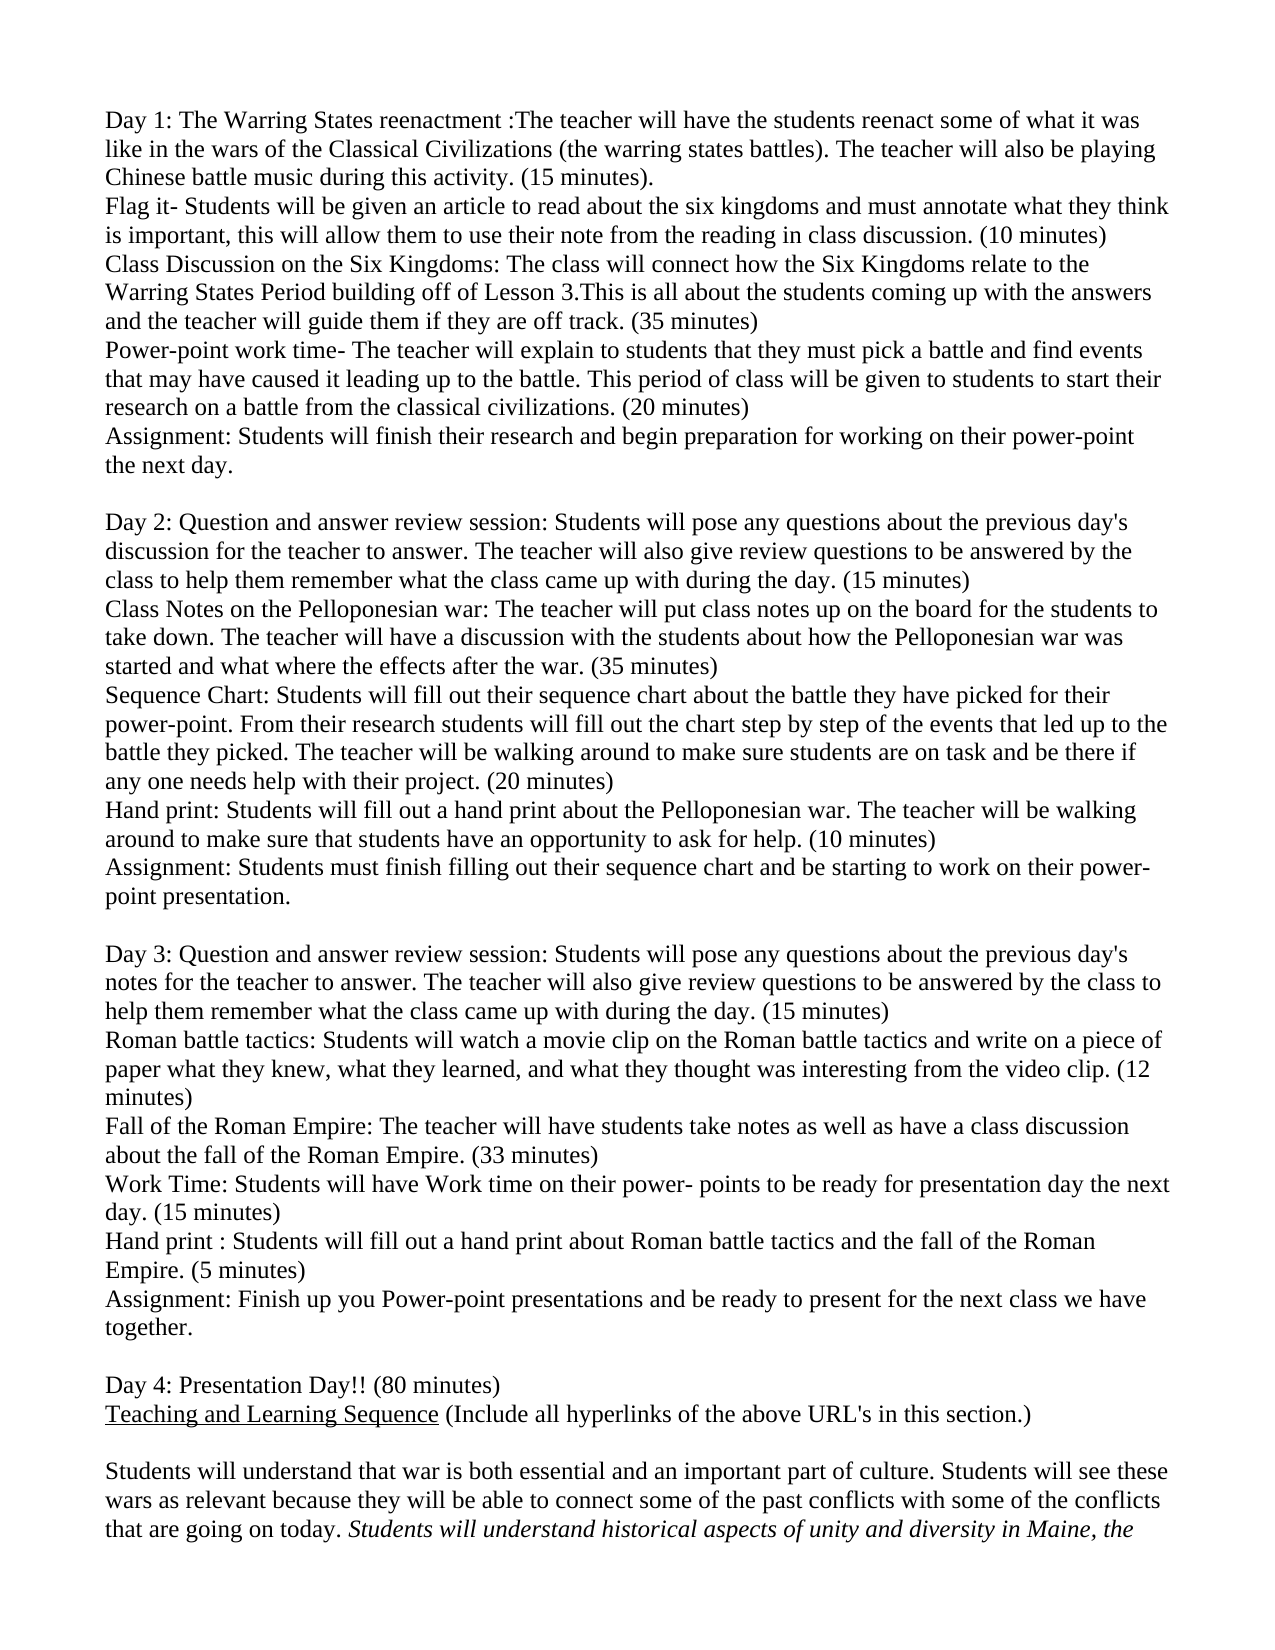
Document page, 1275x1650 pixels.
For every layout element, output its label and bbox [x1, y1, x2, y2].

text [105, 105, 1170, 1542]
